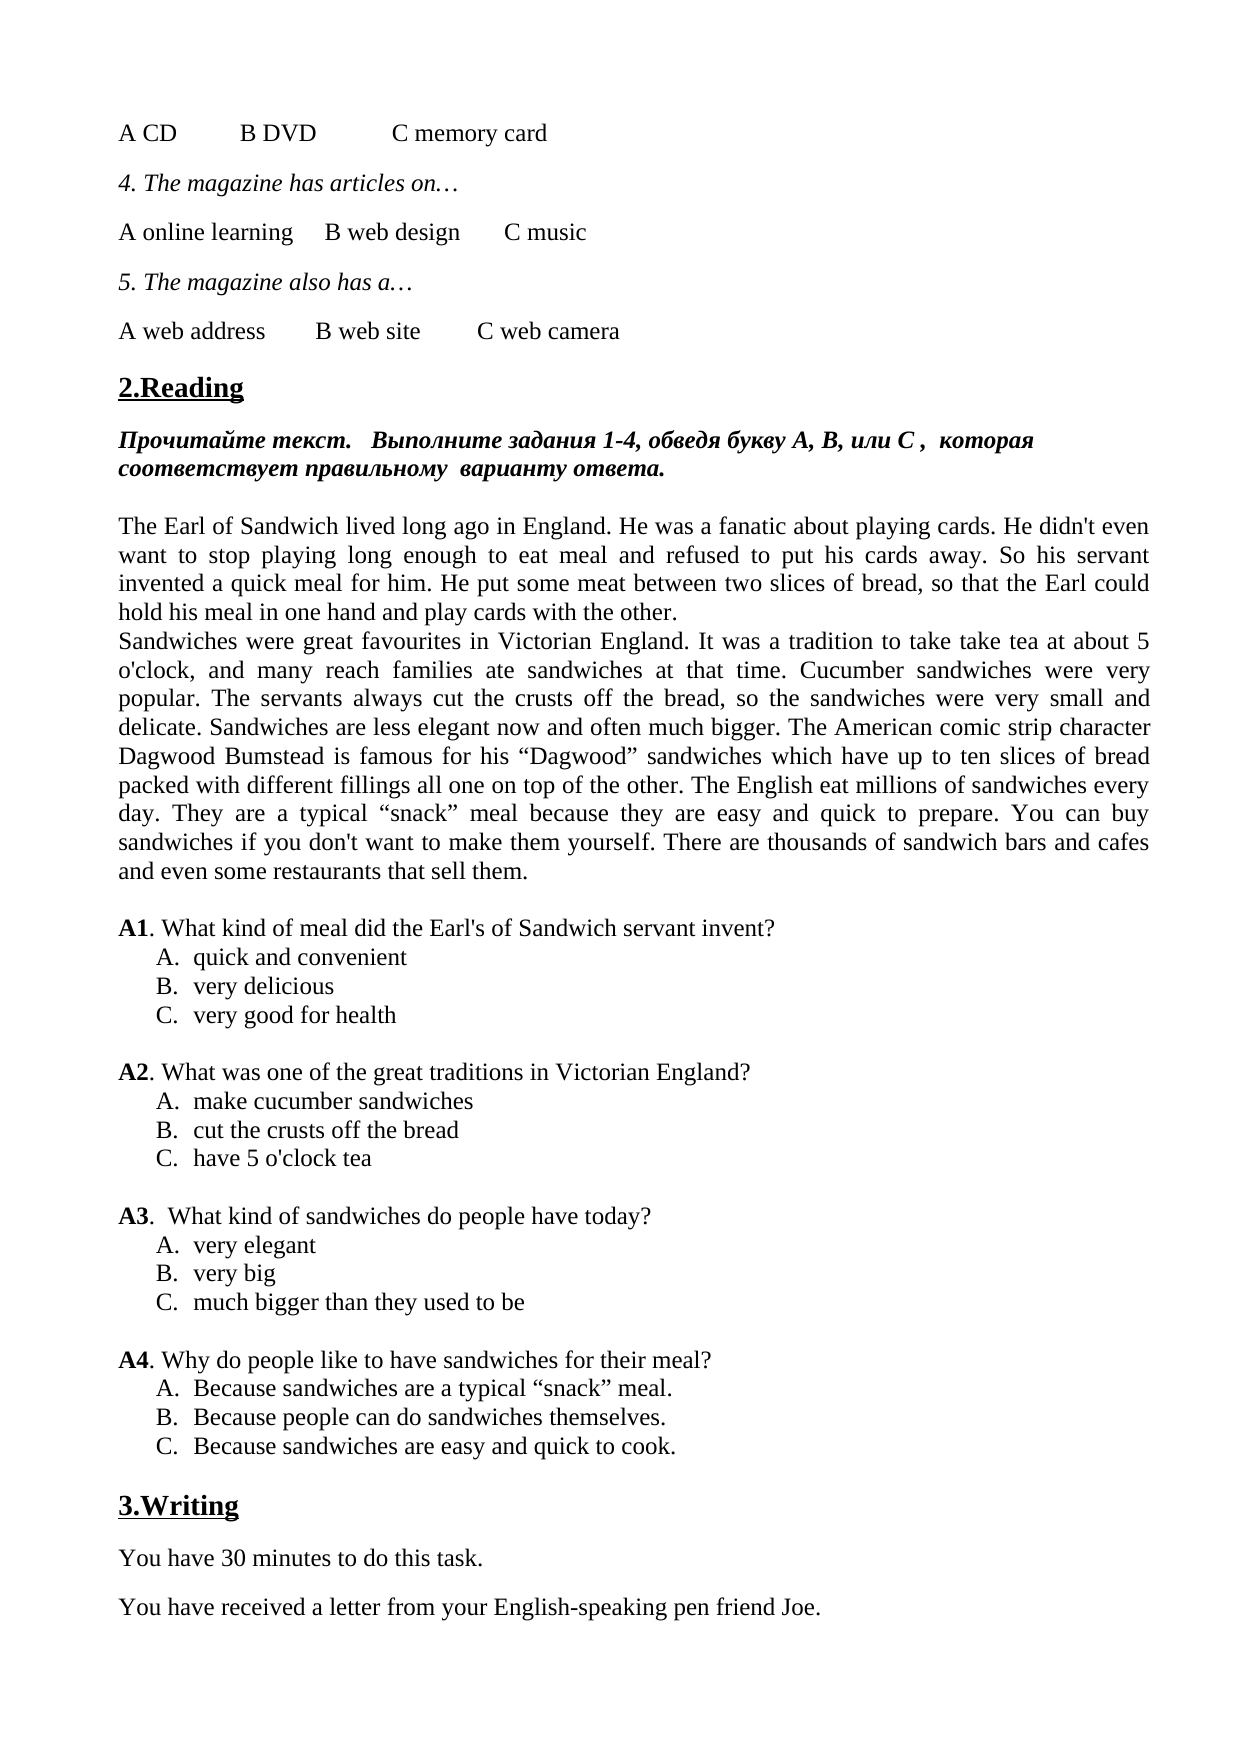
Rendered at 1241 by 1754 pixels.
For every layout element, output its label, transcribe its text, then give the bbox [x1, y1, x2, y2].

text Sandwiches were great favourites in Victorian England. It was a tradition to take take tea at about 5 o'clock, and many reach families ate sandwiches at that time. Cucumber sandwiches were very popular. The servants always cut the crusts off the bread, so the sandwiches were very small and delicate. Sandwiches are less elegant now and often much bigger. The American comic strip character Dagwood Bumstead is famous for his “Dagwood” sandwiches which have up to ten slices of bread packed with different fillings all one on top of the other. The English eat millions of sandwiches every day. They are a typical “snack” meal because they are easy and quick to prepare. You can buy sandwiches if you don't want to make them yourself. There are thousands of sandwich bars and cafes and even some restaurants that sell them. [118, 626, 1152, 885]
text You have 30 minutes to do this task. [118, 1543, 1152, 1572]
text 2.Reading [118, 370, 1152, 404]
list very big [156, 1258, 1152, 1287]
text A CD B DVD C memory card [118, 118, 1152, 147]
list make cucumber sandwiches [156, 1086, 1152, 1115]
text A4. Why do people like to have sandwiches for their meal? [118, 1345, 1152, 1373]
list cut the crusts off the bread [156, 1115, 1152, 1143]
text 5. The magazine also has a… [118, 267, 1152, 296]
list Because people can do sandwiches themselves. [156, 1402, 1152, 1431]
list have 5 o'clock tea [156, 1143, 1152, 1172]
text A online learning B web design C music [118, 217, 1152, 246]
text A3. What kind of sandwiches do people have today? [118, 1201, 1152, 1230]
text You have received a letter from your English-speaking pen friend Joe. [118, 1592, 1152, 1621]
list much bigger than they used to be [156, 1287, 1152, 1316]
list very good for health [156, 1000, 1152, 1028]
list Because sandwiches are easy and quick to cook. [156, 1431, 1152, 1460]
text A2. What was one of the great traditions in Victorian England? [118, 1057, 1152, 1086]
text A web address B web site C web camera [118, 316, 1152, 345]
text Прочитайте текст. Выполните задания 1-4, обведя букву A, B, или C , которая соответствует правильному варианту ответа. [118, 425, 1152, 482]
text 4. The magazine has articles on… [118, 168, 1152, 196]
list very delicious [156, 971, 1152, 1000]
text The Earl of Sandwich lived long ago in England. He was a fanatic about playing cards. He didn't even want to stop playing long enough to eat meal and refused to put his cards away. So his servant invented a quick meal for him. He put some meat between two slices of bread, so that the Earl could hold his meal in one hand and play cards with the other. [118, 511, 1152, 626]
text A1. What kind of meal did the Earl's of Sandwich servant invent? [118, 913, 1152, 942]
text 3.Writing [118, 1488, 1152, 1522]
list Because sandwiches are a typical “snack” meal. [156, 1373, 1152, 1402]
list quick and convenient [156, 942, 1152, 971]
list very elegant [156, 1230, 1152, 1258]
